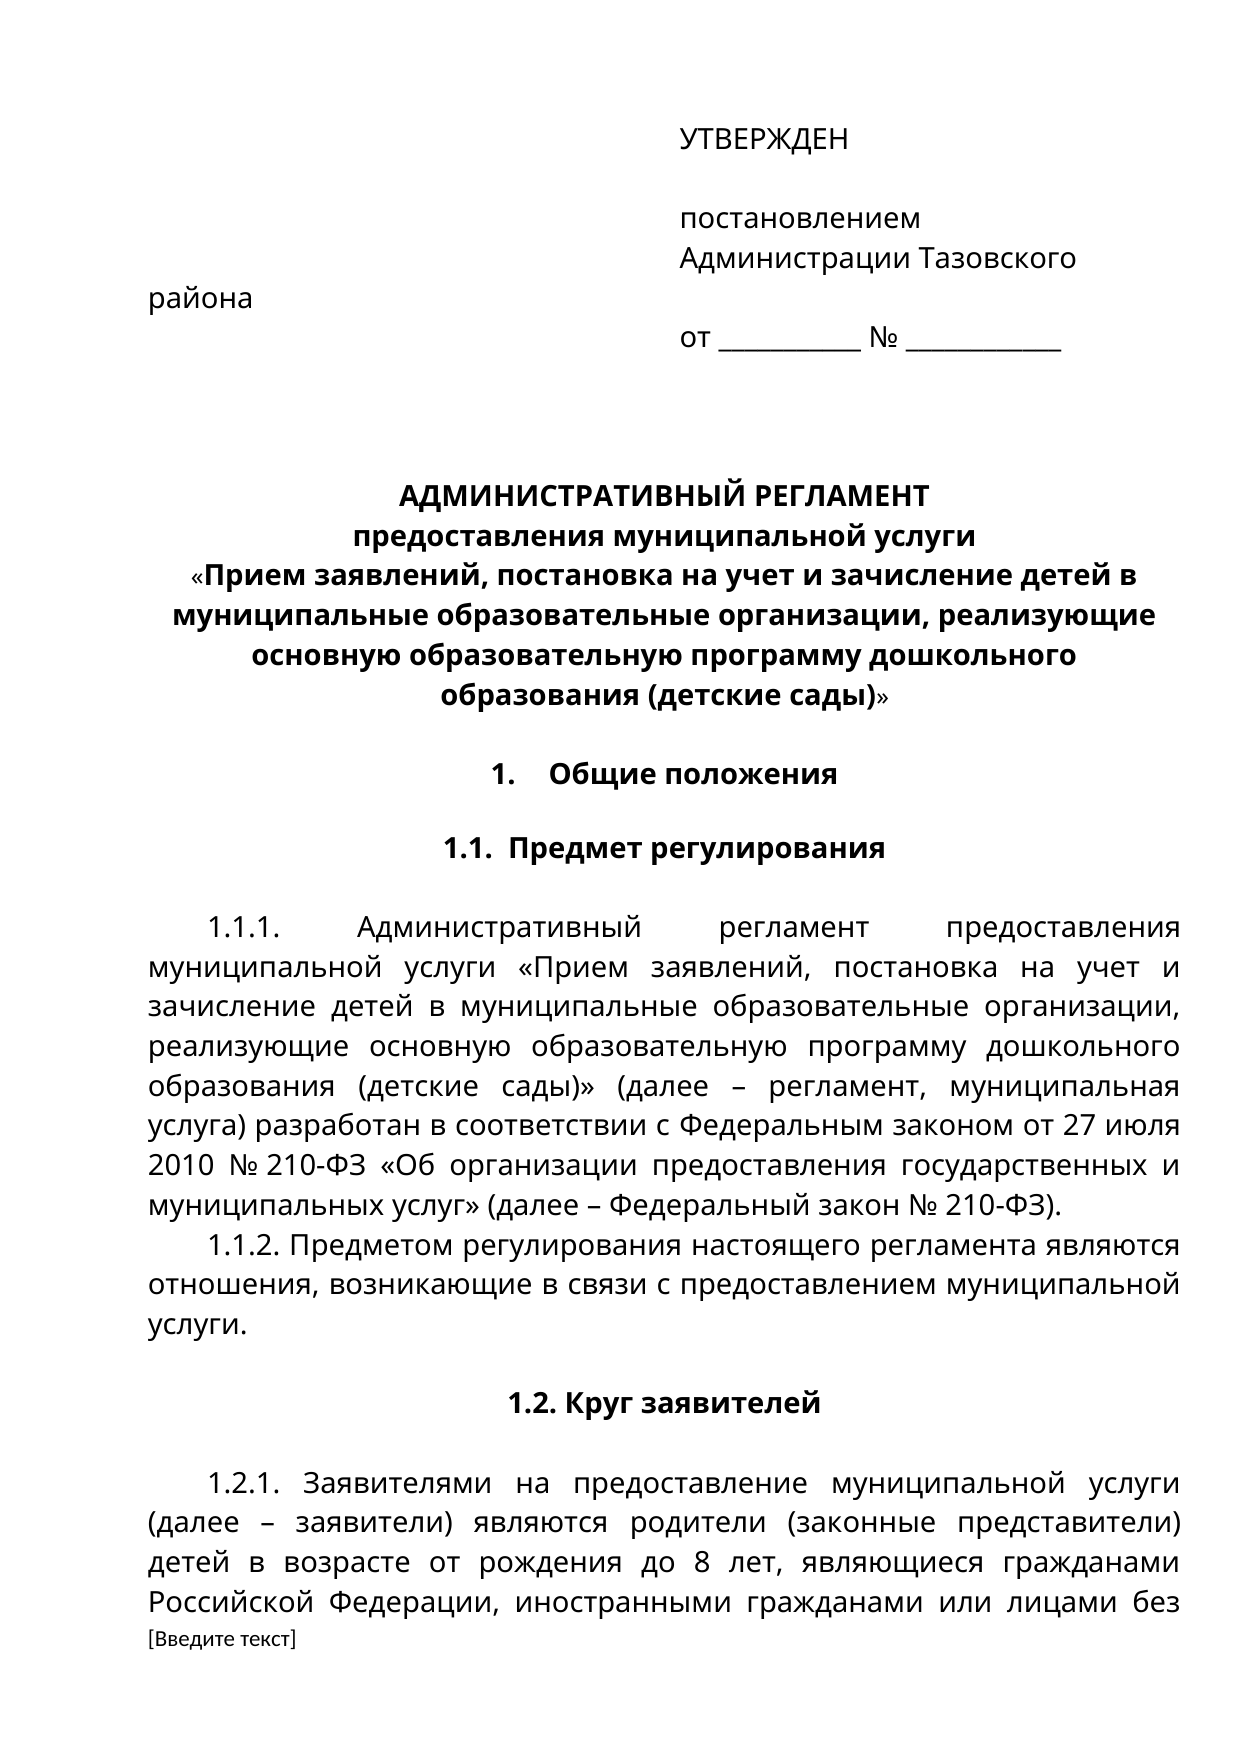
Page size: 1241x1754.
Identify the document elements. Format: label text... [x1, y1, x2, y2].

text постановлением [148, 197, 1181, 237]
text УТВЕРЖДЕН [148, 118, 1181, 158]
text от ___________ № ____________ [148, 317, 1181, 356]
text 1.1.2. Предметом регулирования настоящего регламента являются отношения, возникающие в связи с предоставлением муниципальной услуги. [148, 1224, 1181, 1343]
text Администрации Тазовского района [148, 237, 1181, 317]
list Общие положения [148, 753, 1181, 793]
text 1.2. Круг заявителей [148, 1382, 1181, 1422]
text 1.1.1. Административный регламент предоставления муниципальной услуги «Прием заявлений, постановка на учет и зачисление детей в муниципальные образовательные организации, реализующие основную образовательную программу дошкольного образования (детские сады)» (далее – регламент, муниципальная услуга) разработан в соответствии с Федеральным законом от 27 июля 2010 № 210-ФЗ «Об организации предоставления государственных и муниципальных услуг» (далее – Федеральный закон № 210-ФЗ). [148, 906, 1181, 1224]
text предоставления муниципальной услуги [148, 515, 1181, 555]
text 1.1. Предмет регулирования [148, 827, 1181, 867]
text «Прием заявлений, постановка на учет и зачисление детей в муниципальные образовательные организации, реализующие основную образовательную программу дошкольного образования (детские сады)» [148, 555, 1181, 713]
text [148, 1462, 1181, 1621]
text АДМИНИСТРАТИВНЫЙ РЕГЛАМЕНТ [148, 475, 1181, 515]
